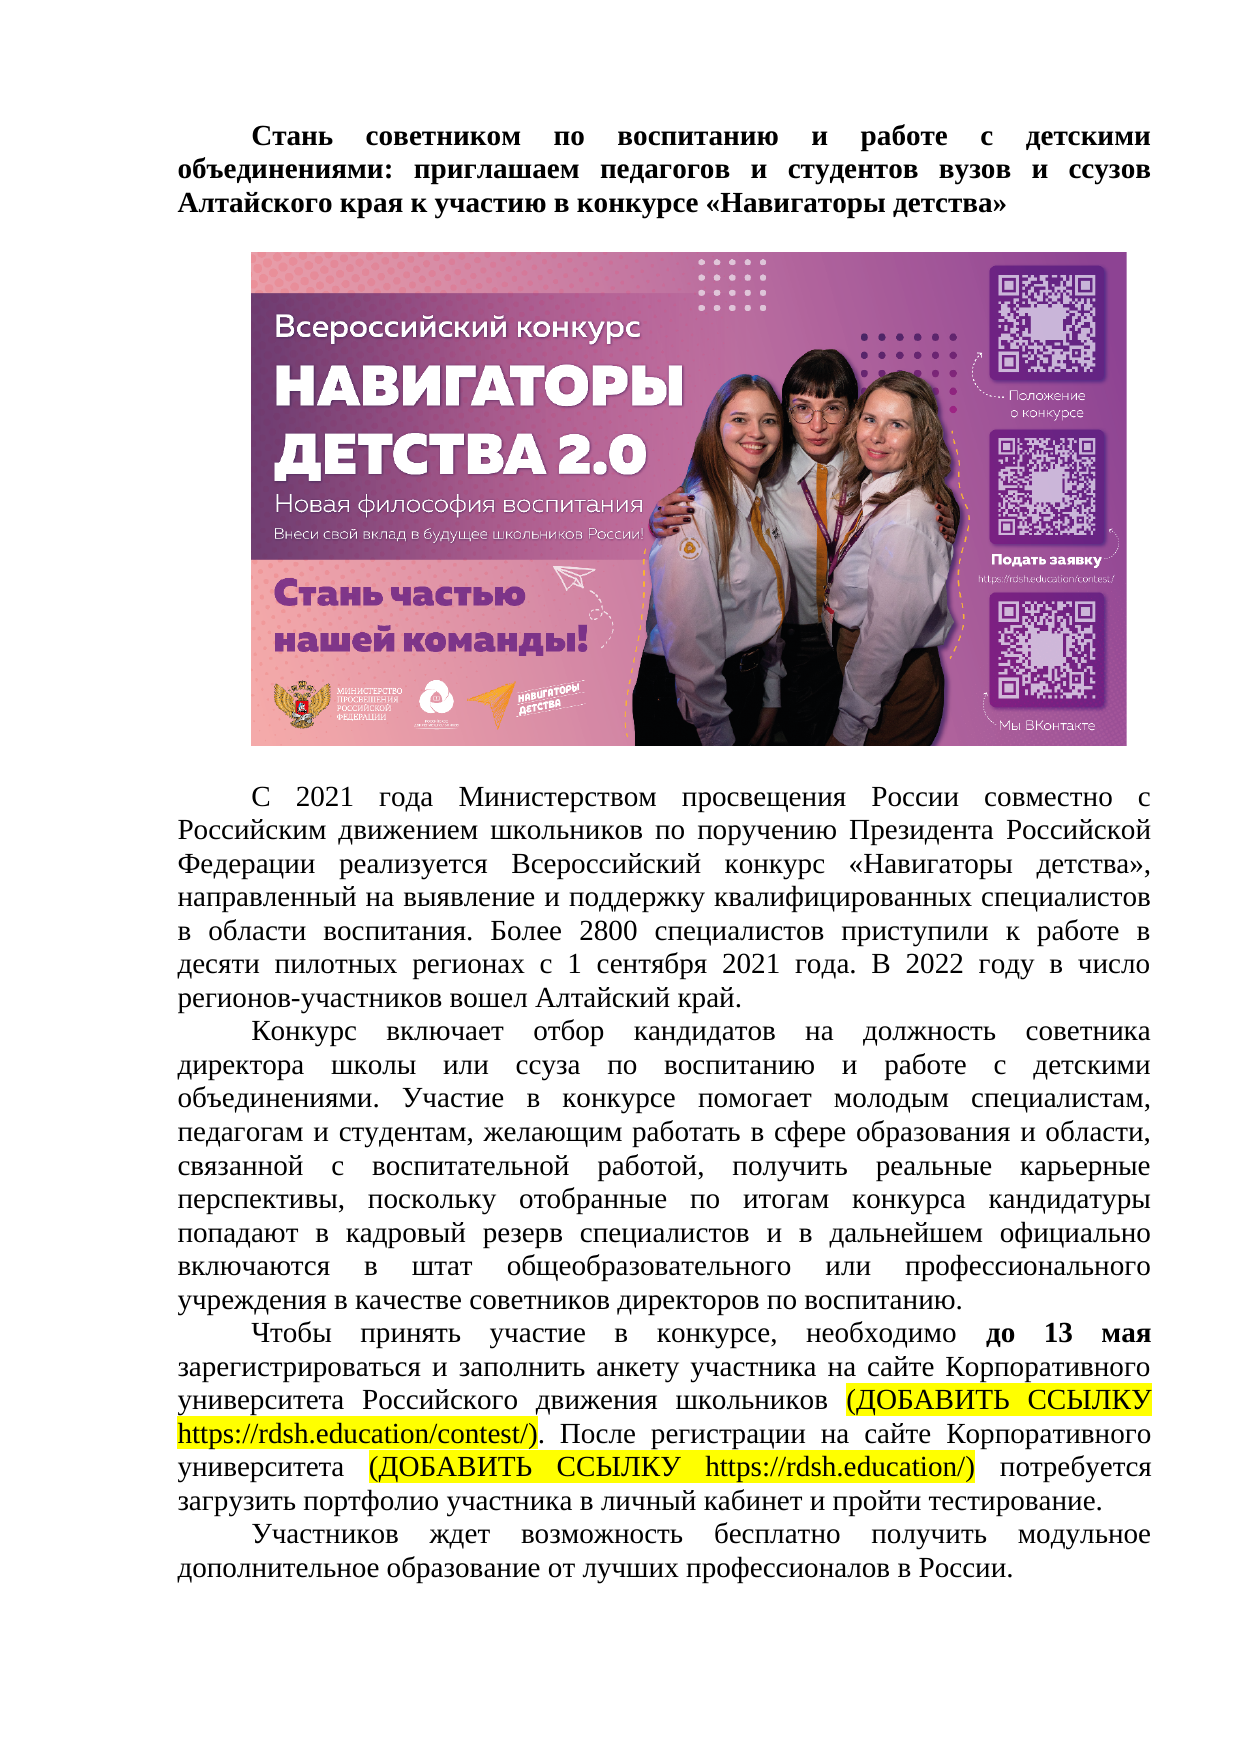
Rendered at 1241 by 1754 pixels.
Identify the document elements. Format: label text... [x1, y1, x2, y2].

text Конкурс включает отбор кандидатов на должность советника директора школы или ссуза по воспитанию и работе с детскими объединениями. Участие в конкурсе помогает молодым специалистам, педагогам и студентам, желающим работать в сфере образования и области, связанной с воспитательной работой, получить реальные карьерные перспективы, поскольку отобранные по итогам конкурса кандидатуры попадают в кадровый резерв специалистов и в дальнейшем официально включаются в штат общеобразовательного или профессионального учреждения в качестве советников директоров по воспитанию. [177, 1013, 1152, 1315]
picture [251, 252, 1127, 746]
text Стань советником по воспитанию и работе с детскими объединениями: приглашаем педагогов и студентов вузов и ссузов Алтайского края к участию в конкурсе «Навигаторы детства» [177, 118, 1152, 219]
text С 2021 года Министерством просвещения России совместно с Российским движением школьников по поручению Президента Российской Федерации реализуется Всероссийский конкурс «Навигаторы детства», направленный на выявление и поддержку квалифицированных специалистов в области воспитания. Более 2800 специалистов приступили к работе в десяти пилотных регионах с 1 сентября 2021 года. В 2022 году в число регионов-участников вошел Алтайский край. [177, 779, 1152, 1013]
text Чтобы принять участие в конкурсе, необходимо до 13 мая зарегистрироваться и заполнить анкету участника на сайте Корпоративного университета Российского движения школьников (ДОБАВИТЬ ССЫЛКУ https://rdsh.education/contest/). После регистрации на сайте Корпоративного университета (ДОБАВИТЬ ССЫЛКУ https://rdsh.education/) потребуется загрузить портфолио участника в личный кабинет и пройти тестирование. [177, 1315, 1152, 1517]
text Участников ждет возможность бесплатно получить модульное дополнительное образование от лучших профессионалов в России. [177, 1517, 1152, 1584]
